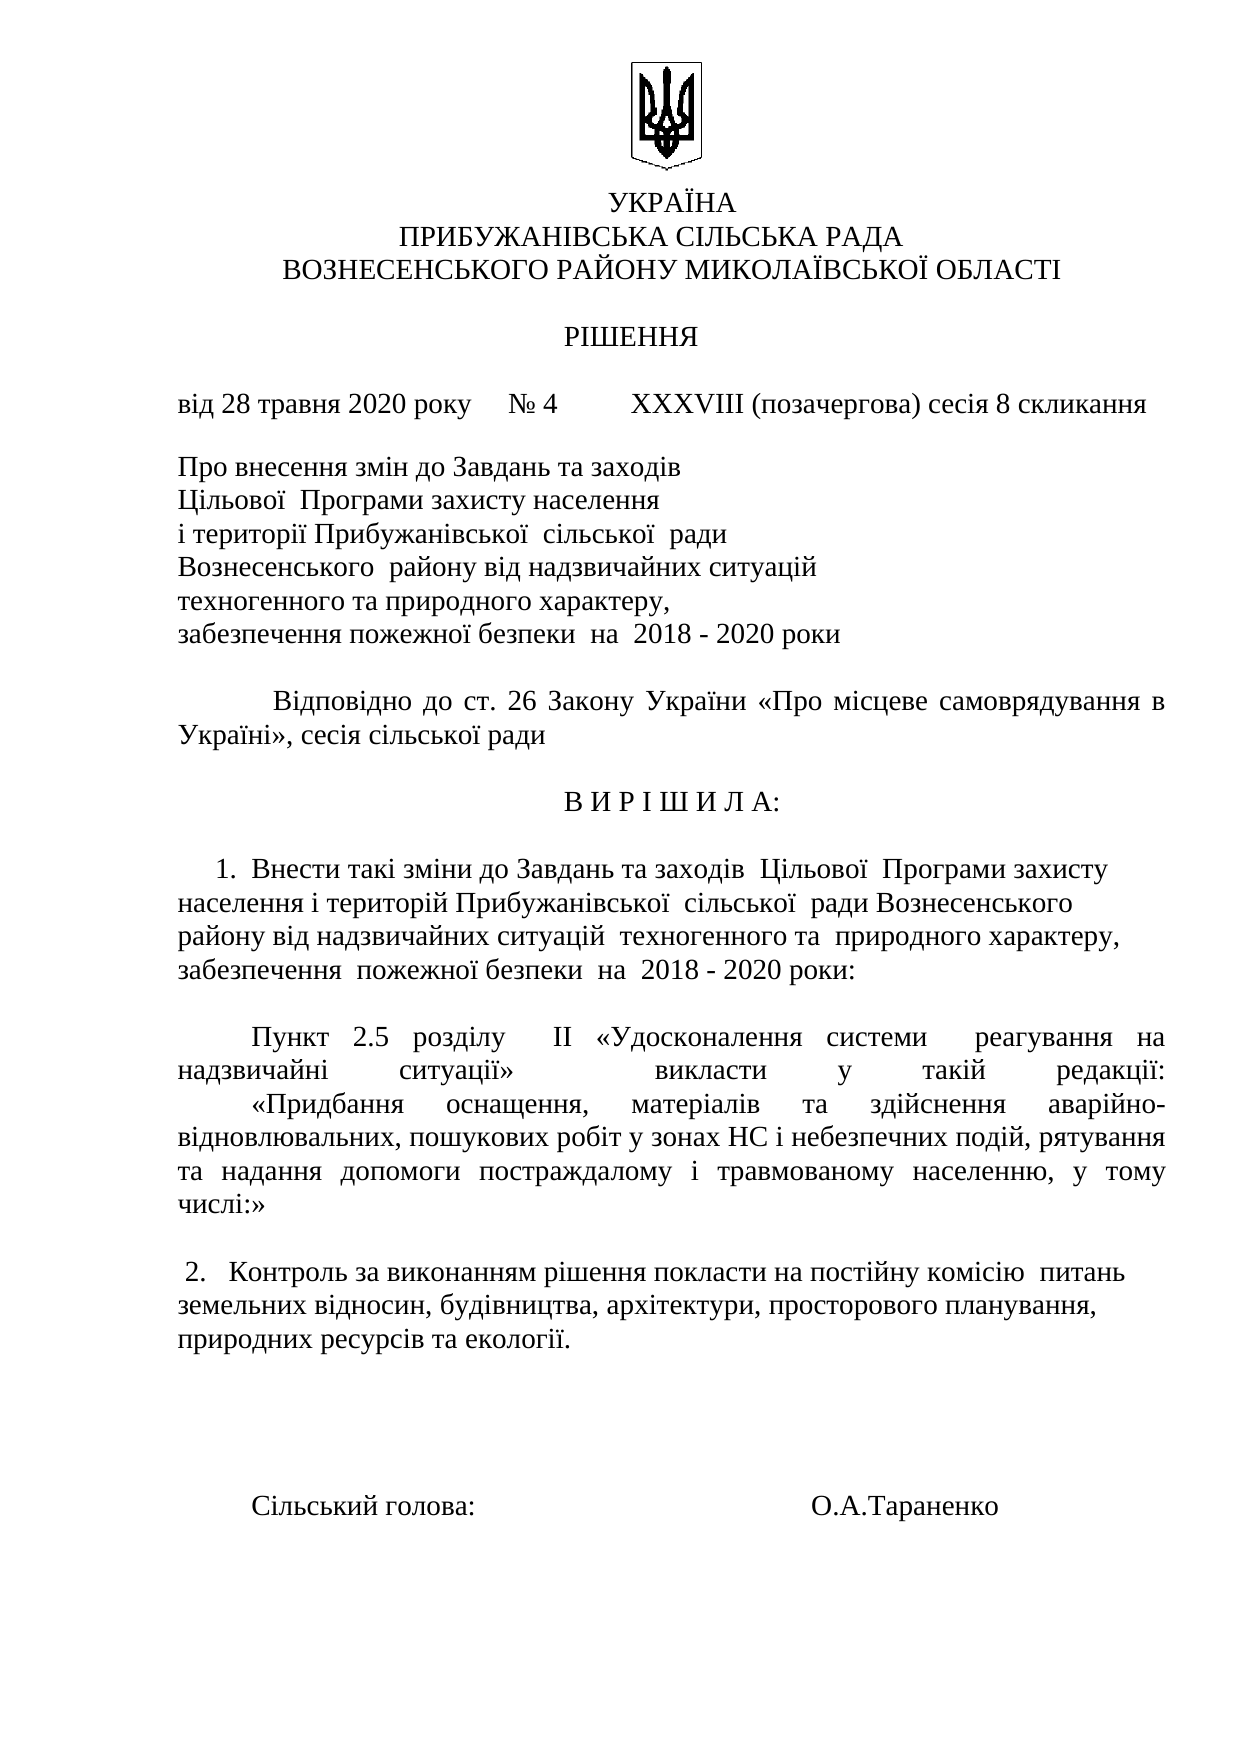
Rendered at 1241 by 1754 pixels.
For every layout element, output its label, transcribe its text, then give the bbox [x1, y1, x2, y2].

text УКРАЇНА [177, 185, 1167, 219]
text ВОЗНЕСЕНСЬКОГО РАЙОНУ МИКОЛАЇВСЬКОЇ ОБЛАСТІ [177, 252, 1167, 286]
text 2. Контроль за виконанням рішення покласти на постійну комісію питань земельних відносин, будівництва, архітектури, просторового планування, природних ресурсів та екології. [177, 1254, 1167, 1354]
text забезпечення пожежної безпеки на 2018 - 2020 роки [177, 616, 1167, 650]
text від 28 травня 2020 року № 4 ХХXVІІІ (позачергова) сесія 8 скликання [177, 386, 1167, 420]
text В И Р І Ш И Л А: [177, 784, 1167, 818]
text Сільський голова: О.А.Тараненко [177, 1488, 1167, 1522]
picture [628, 60, 704, 173]
text техногенного та природного характеру, [177, 583, 1167, 616]
text Про внесення змін до Завдань та заходів [177, 449, 1167, 482]
text РІШЕННЯ [177, 319, 1167, 353]
text Вознесенського району від надзвичайних ситуацій [177, 549, 1167, 583]
text Пункт 2.5 розділу ІІ «Удосконалення системи реагування на надзвичайні ситуації» викласти у такій редакції: «Придбання оснащення, матеріалів та здійснення аварійно-відновлювальних, пошукових робіт у зонах НС і небезпечних подій, рятування та надання допомоги постраждалому і травмованому населенню, у тому числі:» [177, 1019, 1167, 1220]
list Внести такі зміни до Завдань та заходів Цільової Програми захисту населення і територій Прибужанівської сільської ради Вознесенського району від надзвичайних ситуацій техногенного та природного характеру, забезпечення пожежної безпеки на 2018 - 2020 роки: [177, 851, 1167, 985]
text і території Прибужанівської сільської ради [177, 516, 1167, 549]
text Цільової Програми захисту населення [177, 482, 1167, 516]
text Відповідно до ст. 26 Закону України «Про місцеве самоврядування в Україні», сесія сільської ради [177, 683, 1167, 751]
text ПРИБУЖАНІВСЬКА СІЛЬСЬКА РАДА [325, 219, 1167, 252]
